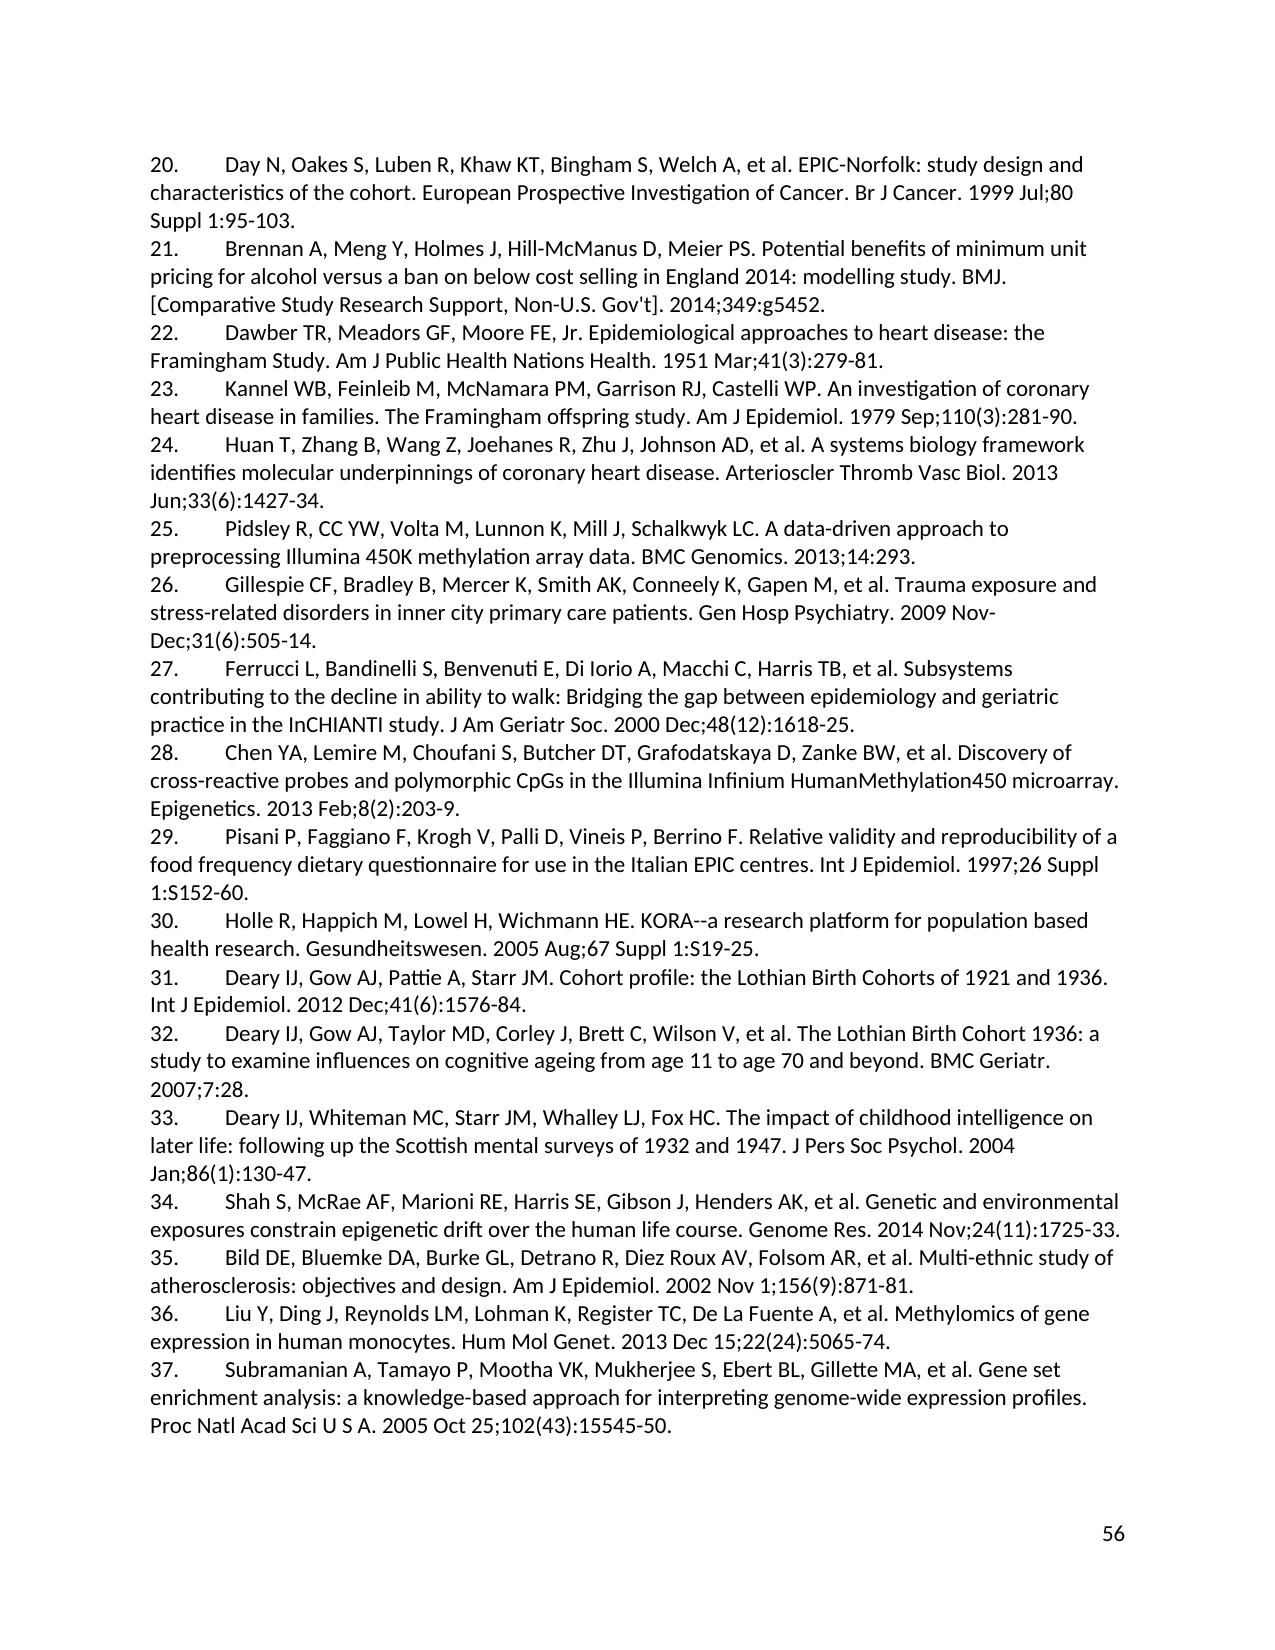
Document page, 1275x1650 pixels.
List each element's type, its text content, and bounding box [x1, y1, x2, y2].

text 25. Pidsley R, CC YW, Volta M, Lunnon K, Mill J, Schalkwyk LC. A data-driven approach to preprocessing Illumina 450K methylation array data. BMC Genomics. 2013;14:293. [150, 514, 1125, 570]
text 29. Pisani P, Faggiano F, Krogh V, Palli D, Vineis P, Berrino F. Relative validity and reproducibility of a food frequency dietary questionnaire for use in the Italian EPIC centres. Int J Epidemiol. 1997;26 Suppl 1:S152-60. [150, 822, 1125, 907]
text 35. Bild DE, Bluemke DA, Burke GL, Detrano R, Diez Roux AV, Folsom AR, et al. Multi-ethnic study of atherosclerosis: objectives and design. Am J Epidemiol. 2002 Nov 1;156(9):871-81. [150, 1243, 1125, 1299]
text 20. Day N, Oakes S, Luben R, Khaw KT, Bingham S, Welch A, et al. EPIC-Norfolk: study design and characteristics of the cohort. European Prospective Investigation of Cancer. Br J Cancer. 1999 Jul;80 Suppl 1:95-103. [150, 150, 1125, 234]
text 32. Deary IJ, Gow AJ, Taylor MD, Corley J, Brett C, Wilson V, et al. The Lothian Birth Cohort 1936: a study to examine influences on cognitive ageing from age 11 to age 70 and beyond. BMC Geriatr. 2007;7:28. [150, 1019, 1125, 1103]
text 36. Liu Y, Ding J, Reynolds LM, Lohman K, Register TC, De La Fuente A, et al. Methylomics of gene expression in human monocytes. Hum Mol Genet. 2013 Dec 15;22(24):5065-74. [150, 1299, 1125, 1355]
text 30. Holle R, Happich M, Lowel H, Wichmann HE. KORA--a research platform for population based health research. Gesundheitswesen. 2005 Aug;67 Suppl 1:S19-25. [150, 907, 1125, 963]
text 21. Brennan A, Meng Y, Holmes J, Hill-McManus D, Meier PS. Potential benefits of minimum unit pricing for alcohol versus a ban on below cost selling in England 2014: modelling study. BMJ. [Comparative Study Research Support, Non-U.S. Gov't]. 2014;349:g5452. [150, 234, 1125, 318]
text 31. Deary IJ, Gow AJ, Pattie A, Starr JM. Cohort profile: the Lothian Birth Cohorts of 1921 and 1936. Int J Epidemiol. 2012 Dec;41(6):1576-84. [150, 963, 1125, 1019]
text 24. Huan T, Zhang B, Wang Z, Joehanes R, Zhu J, Johnson AD, et al. A systems biology framework identifies molecular underpinnings of coronary heart disease. Arterioscler Thromb Vasc Biol. 2013 Jun;33(6):1427-34. [150, 430, 1125, 514]
text 26. Gillespie CF, Bradley B, Mercer K, Smith AK, Conneely K, Gapen M, et al. Trauma exposure and stress-related disorders in inner city primary care patients. Gen Hosp Psychiatry. 2009 Nov-Dec;31(6):505-14. [150, 570, 1125, 654]
text 34. Shah S, McRae AF, Marioni RE, Harris SE, Gibson J, Henders AK, et al. Genetic and environmental exposures constrain epigenetic drift over the human life course. Genome Res. 2014 Nov;24(11):1725-33. [150, 1187, 1125, 1243]
text 23. Kannel WB, Feinleib M, McNamara PM, Garrison RJ, Castelli WP. An investigation of coronary heart disease in families. The Framingham offspring study. Am J Epidemiol. 1979 Sep;110(3):281-90. [150, 374, 1125, 430]
text 22. Dawber TR, Meadors GF, Moore FE, Jr. Epidemiological approaches to heart disease: the Framingham Study. Am J Public Health Nations Health. 1951 Mar;41(3):279-81. [150, 318, 1125, 374]
text 28. Chen YA, Lemire M, Choufani S, Butcher DT, Grafodatskaya D, Zanke BW, et al. Discovery of cross-reactive probes and polymorphic CpGs in the Illumina Infinium HumanMethylation450 microarray. Epigenetics. 2013 Feb;8(2):203-9. [150, 738, 1125, 822]
text 37. Subramanian A, Tamayo P, Mootha VK, Mukherjee S, Ebert BL, Gillette MA, et al. Gene set enrichment analysis: a knowledge-based approach for interpreting genome-wide expression profiles. Proc Natl Acad Sci U S A. 2005 Oct 25;102(43):15545-50. [150, 1355, 1125, 1439]
text 33. Deary IJ, Whiteman MC, Starr JM, Whalley LJ, Fox HC. The impact of childhood intelligence on later life: following up the Scottish mental surveys of 1932 and 1947. J Pers Soc Psychol. 2004 Jan;86(1):130-47. [150, 1103, 1125, 1187]
text 27. Ferrucci L, Bandinelli S, Benvenuti E, Di Iorio A, Macchi C, Harris TB, et al. Subsystems contributing to the decline in ability to walk: Bridging the gap between epidemiology and geriatric practice in the InCHIANTI study. J Am Geriatr Soc. 2000 Dec;48(12):1618-25. [150, 654, 1125, 738]
